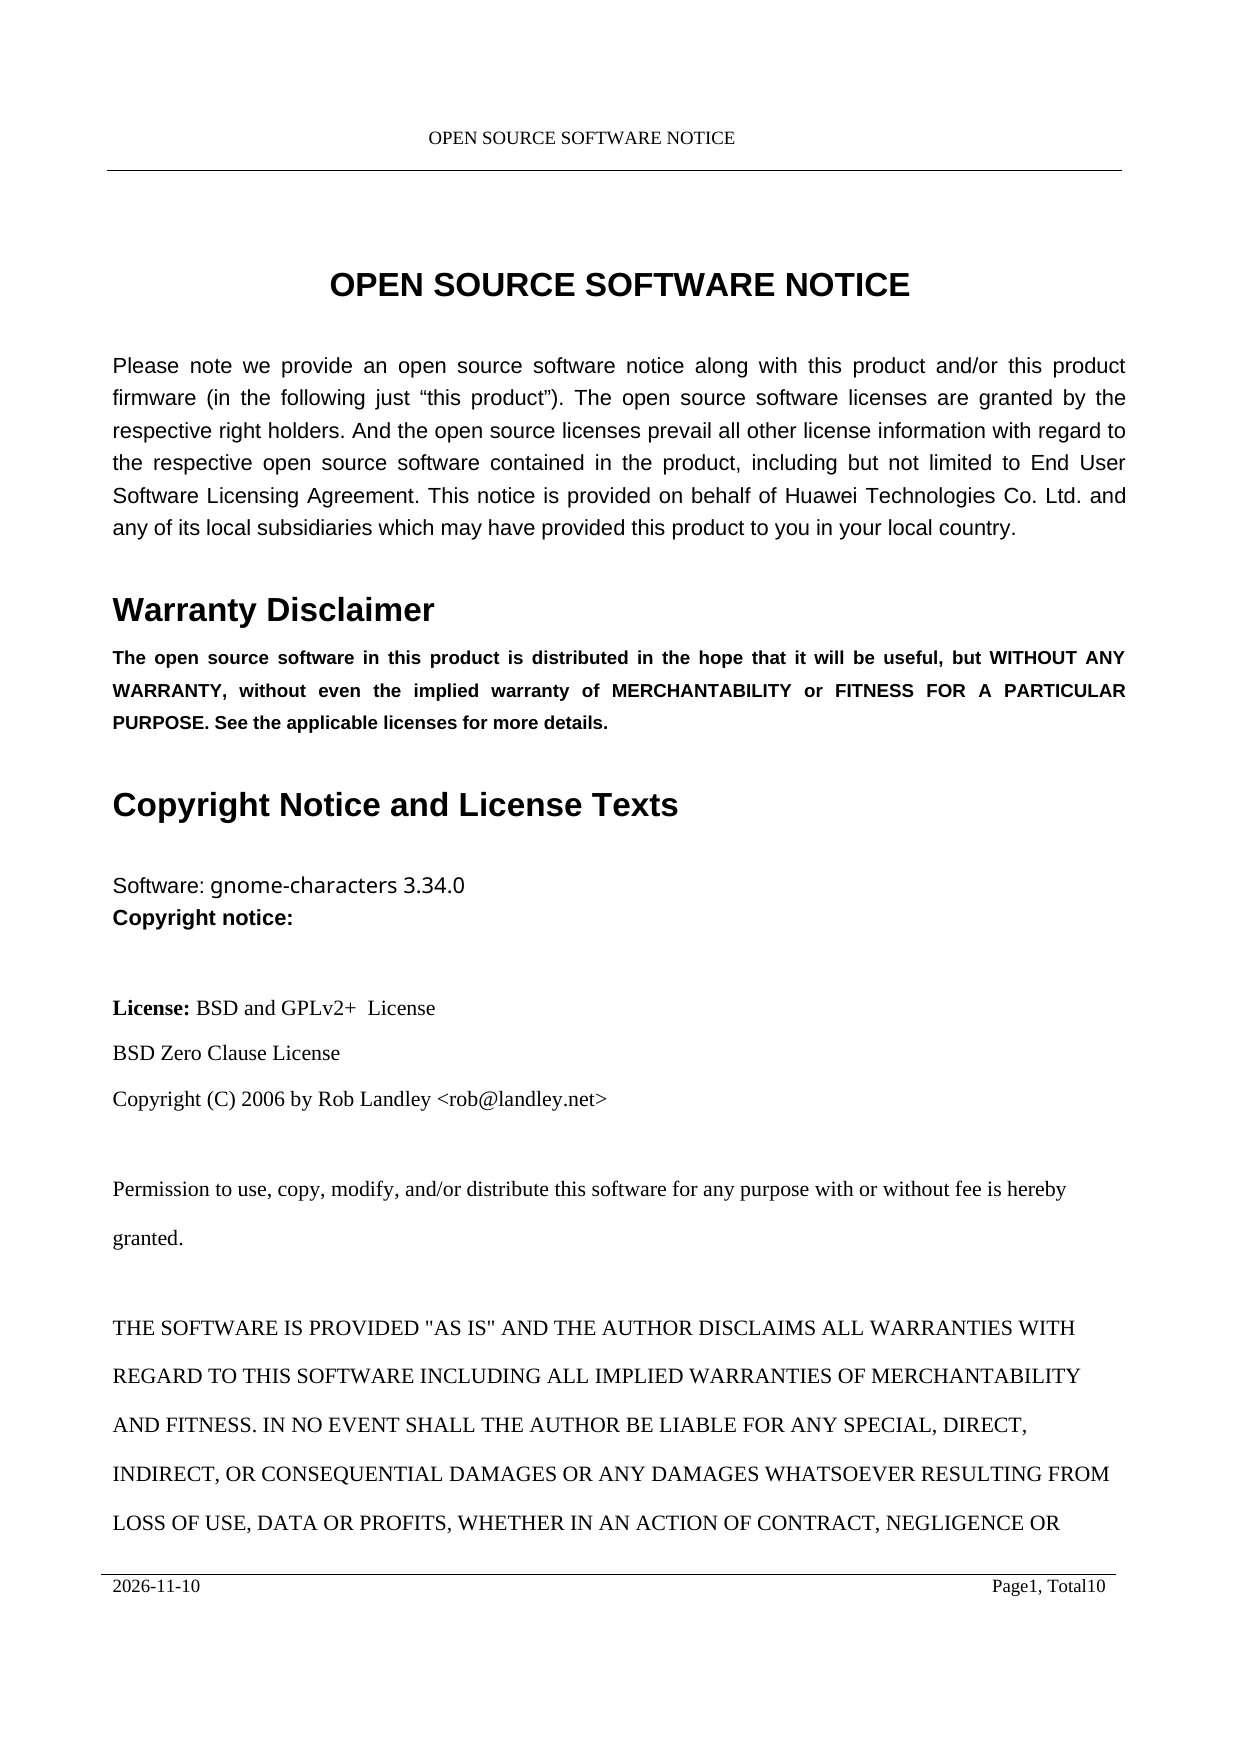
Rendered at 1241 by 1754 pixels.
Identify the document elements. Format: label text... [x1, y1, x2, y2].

text Copyright Notice and License Texts [112, 771, 1128, 836]
text License: BSD and GPLv2+ License [112, 992, 1128, 1024]
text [112, 1311, 1128, 1538]
text Copyright (C) 2006 by Rob Landley <rob@landley.net> [112, 1082, 1128, 1114]
text Warranty Disclaimer [112, 576, 1128, 641]
text Software: gnome-characters 3.34.0 [112, 869, 1128, 901]
text OPEN SOURCE SOFTWARE NOTICE [112, 251, 1128, 316]
text The open source software in this product is distributed in the hope that it will be useful, but WITHOUT ANY WARRANTY, without even the implied warranty of MERCHANTABILITY or FITNESS FOR A PARTICULAR PURPOSE. See the applicable licenses for more details. [112, 641, 1128, 739]
text BSD Zero Clause License [112, 1037, 1128, 1069]
text Please note we provide an open source software notice along with this product and/or this product firmware (in the following just “this product”). The open source software licenses are granted by the respective right holders. And the open source licenses prevail all other license information with regard to the respective open source software contained in the product, including but not limited to End User Software Licensing Agreement. This notice is provided on behalf of Huawei Technologies Co. Ltd. and any of its local subsidiaries which may have provided this product to you in your local country. [112, 349, 1128, 544]
text Copyright notice: [112, 901, 1128, 934]
text Permission to use, copy, modify, and/or distribute this software for any purpose with or without fee is hereby granted. [112, 1172, 1128, 1253]
